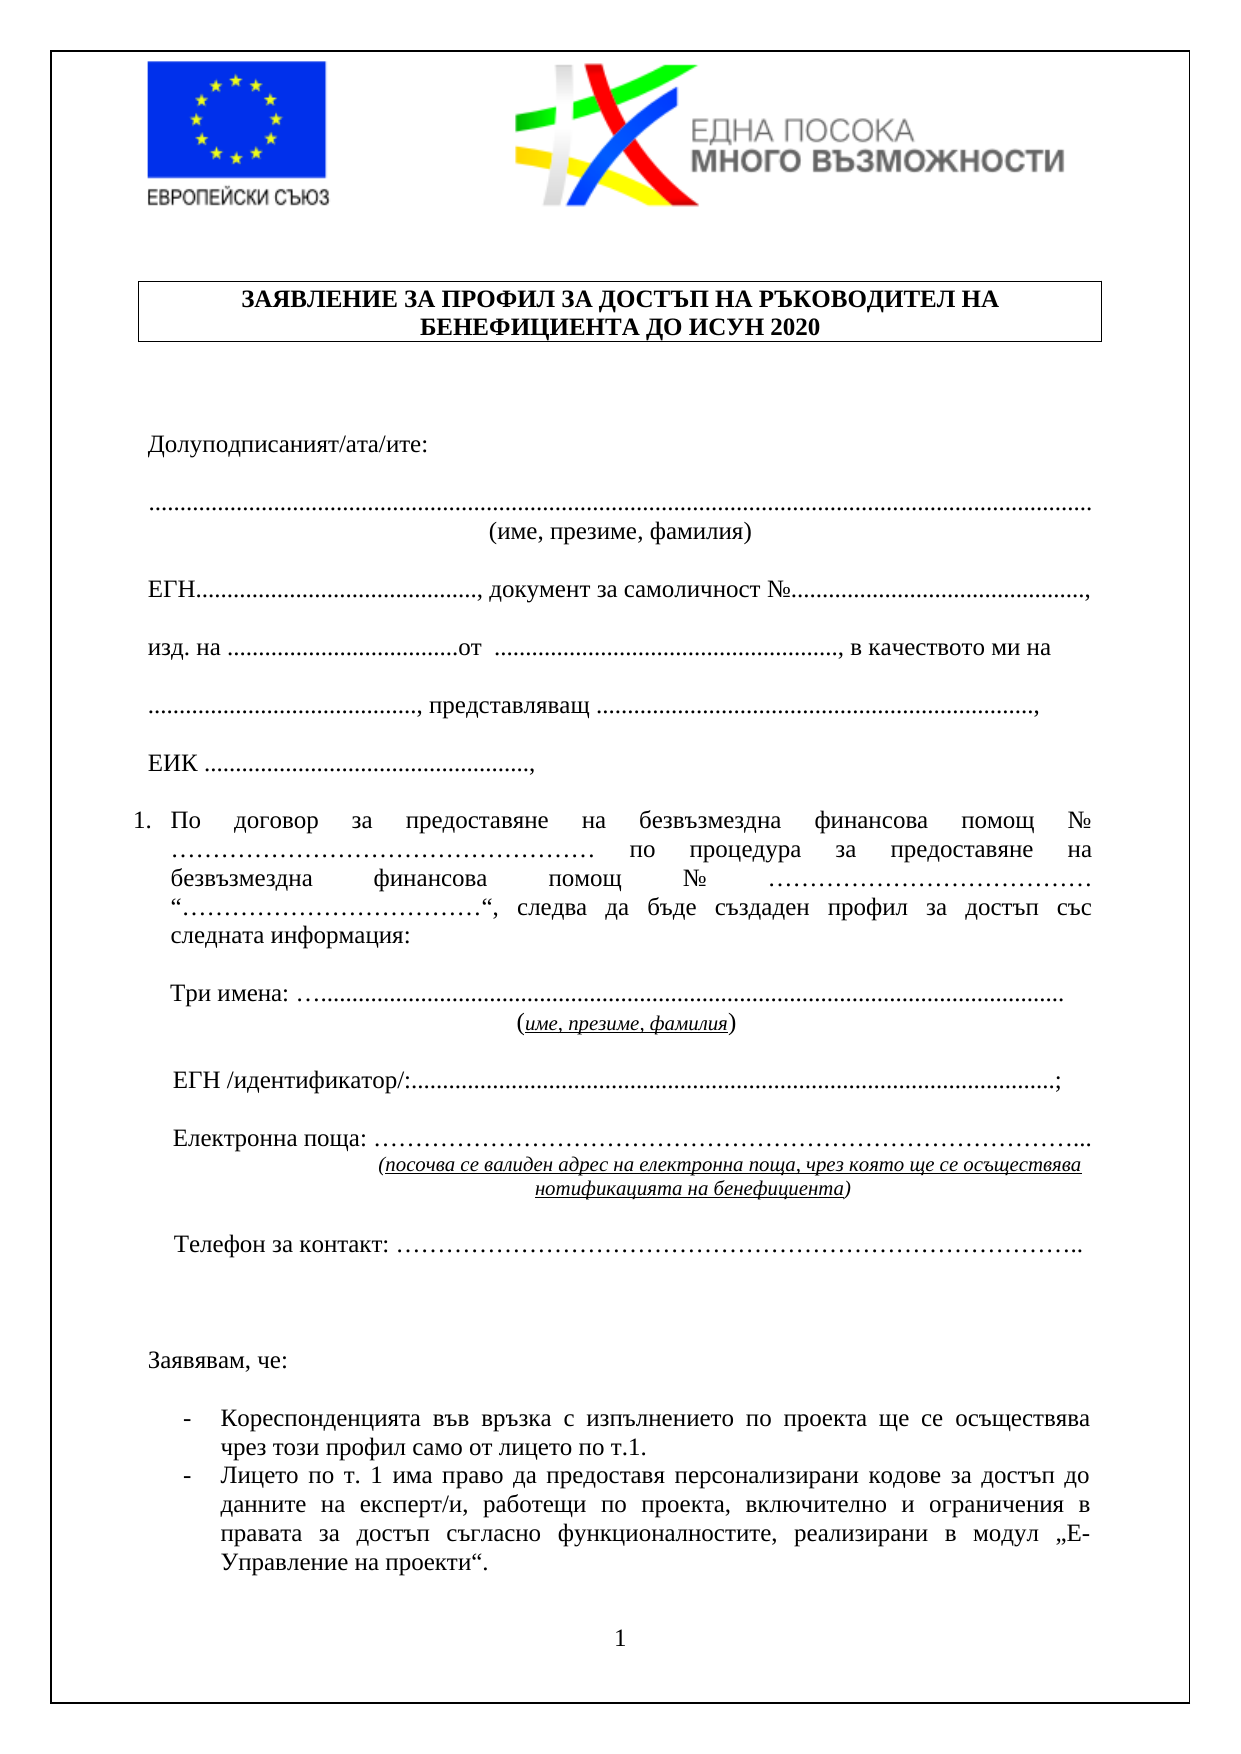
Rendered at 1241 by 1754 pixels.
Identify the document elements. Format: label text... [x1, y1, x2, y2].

text ..........................................., представляващ ......................................................................, [148, 690, 1093, 718]
text ЕГН /идентификатор/:.......................................................................................................; [148, 1065, 1093, 1094]
text (име, презиме, фамилия) [465, 1007, 1093, 1036]
text Електронна поща: …………………………………………………………………………... [148, 1123, 1093, 1152]
text ЕГН............................................., документ за самоличност №..............................................., [148, 574, 1093, 603]
picture [147, 60, 332, 210]
text Заявявам, че: [148, 1345, 1091, 1374]
list Кореспонденцията във връзка с изпълнението по проекта ще се осъществява чрез този профил само от лицето по т.1. [183, 1403, 1091, 1460]
picture [500, 59, 1072, 210]
text (посочва се валиден адрес на електронна поща, чрез която ще се осъществява нотификацията на бенефициента) [295, 1152, 1093, 1200]
text ЕИК ...................................................., [148, 748, 1093, 776]
text ЗАЯВЛЕНИЕ ЗА ПРОФИЛ ЗА ДОСТЪП НА РЪКОВОДИТЕЛ НА БЕНЕФИЦИЕНТА ДО ИСУН 2020 [139, 282, 1101, 341]
text Телефон за контакт: ……………………………………………………………………….. [148, 1229, 1093, 1258]
list По договор за предоставяне на безвъзмездна финансова помощ № …………………………………………… по процедура за предоставяне на безвъзмездна финансова помощ № ………………………………… “………………………………“, следва да бъде създаден профил за достъп със следната информация: [133, 806, 1093, 949]
text изд. на .....................................от ......................................................., в качеството ми на [148, 632, 1093, 661]
list Лицето по т. 1 има право да предоставя персонализирани кодове за достъп до данните на експерт/и, работещи по проекта, включително и ограничения в правата за достъп съгласно функционалностите, реализирани в модул „Е-Управление на проекти“. [183, 1489, 1091, 1604]
text Три имена: …....................................................................................................................... [170, 978, 1093, 1007]
text Долуподписаният/ата/ите: [148, 429, 1093, 458]
text ....................................................................................................................................................... (име, презиме, фамилия) [148, 487, 1093, 545]
